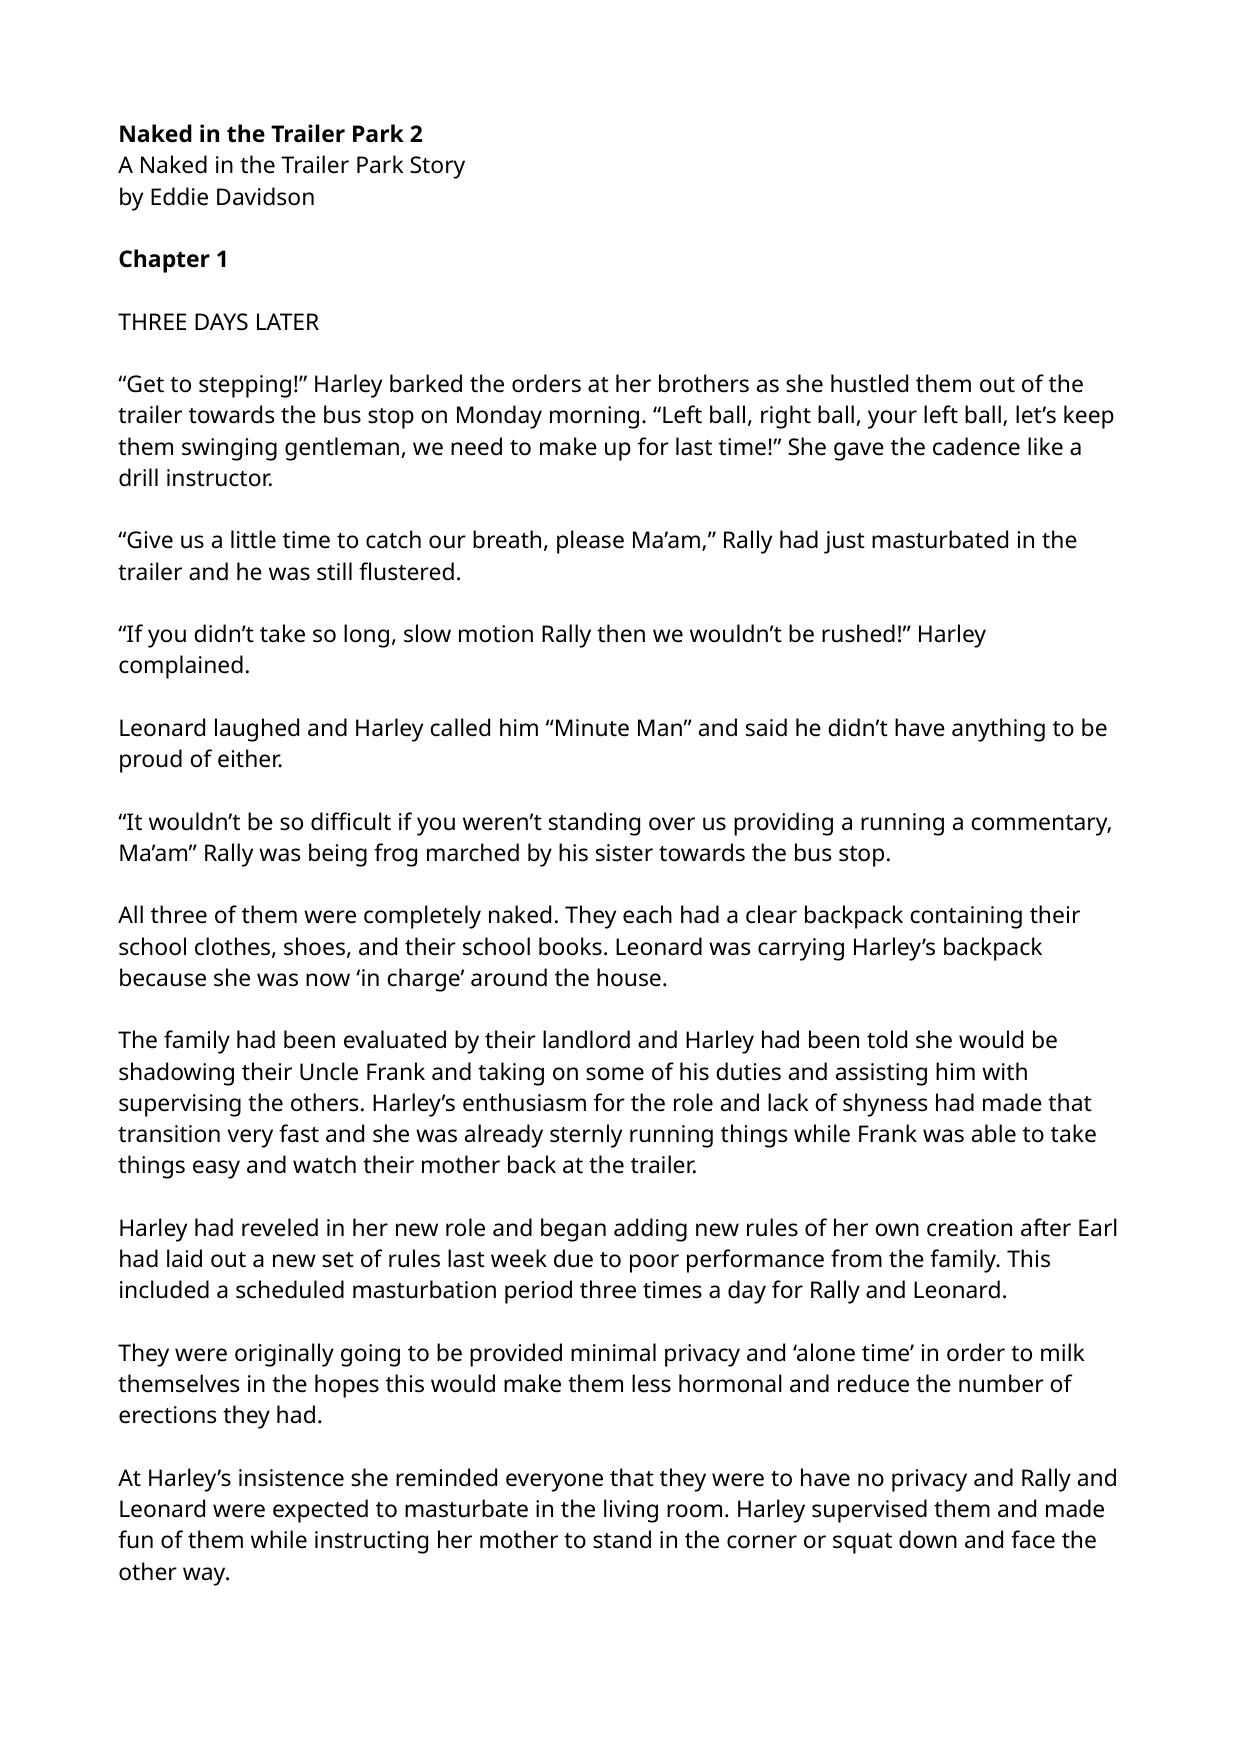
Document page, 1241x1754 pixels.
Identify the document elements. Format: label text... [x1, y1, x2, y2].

text Leonard laughed and Harley called him “Minute Man” and said he didn’t have anything to be proud of either. [118, 712, 1122, 774]
text THREE DAYS LATER [118, 306, 1122, 337]
text “It wouldn’t be so difficult if you weren’t standing over us providing a running a commentary, Ma’am” Rally was being frog marched by his sister towards the bus stop. [118, 806, 1122, 868]
text A Naked in the Trailer Park Story [118, 149, 1122, 181]
text Harley had reveled in her new role and began adding new rules of her own creation after Earl had laid out a new set of rules last week due to poor performance from the family. This included a scheduled masturbation period three times a day for Rally and Leonard. [118, 1212, 1122, 1306]
text They were originally going to be provided minimal privacy and ‘alone time’ in order to milk themselves in the hopes this would make them less hormonal and reduce the number of erections they had. [118, 1337, 1122, 1431]
text “If you didn’t take so long, slow motion Rally then we wouldn’t be rushed!” Harley complained. [118, 618, 1122, 681]
text by Eddie Davidson [118, 181, 1122, 212]
text Chapter 1 [118, 243, 1122, 274]
text At Harley’s insistence she reminded everyone that they were to have no privacy and Rally and Leonard were expected to masturbate in the living room. Harley supervised them and made fun of them while instructing her mother to stand in the corner or squat down and face the other way. [118, 1462, 1122, 1587]
text “Give us a little time to catch our breath, please Ma’am,” Rally had just masturbated in the trailer and he was still flustered. [118, 524, 1122, 587]
text “Get to stepping!” Harley barked the orders at her brothers as she hustled them out of the trailer towards the bus stop on Monday morning. “Left ball, right ball, your left ball, let’s keep them swinging gentleman, we need to make up for last time!” She gave the cadence like a drill instructor. [118, 368, 1122, 493]
text Naked in the Trailer Park 2 [118, 118, 1122, 149]
text The family had been evaluated by their landlord and Harley had been told she would be shadowing their Uncle Frank and taking on some of his duties and assisting him with supervising the others. Harley’s enthusiasm for the role and lack of shyness had made that transition very fast and she was already sternly running things while Frank was able to take things easy and watch their mother back at the trailer. [118, 1024, 1122, 1181]
text All three of them were completely naked. They each had a clear backpack containing their school clothes, shoes, and their school books. Leonard was carrying Harley’s backpack because she was now ‘in charge’ around the house. [118, 899, 1122, 993]
